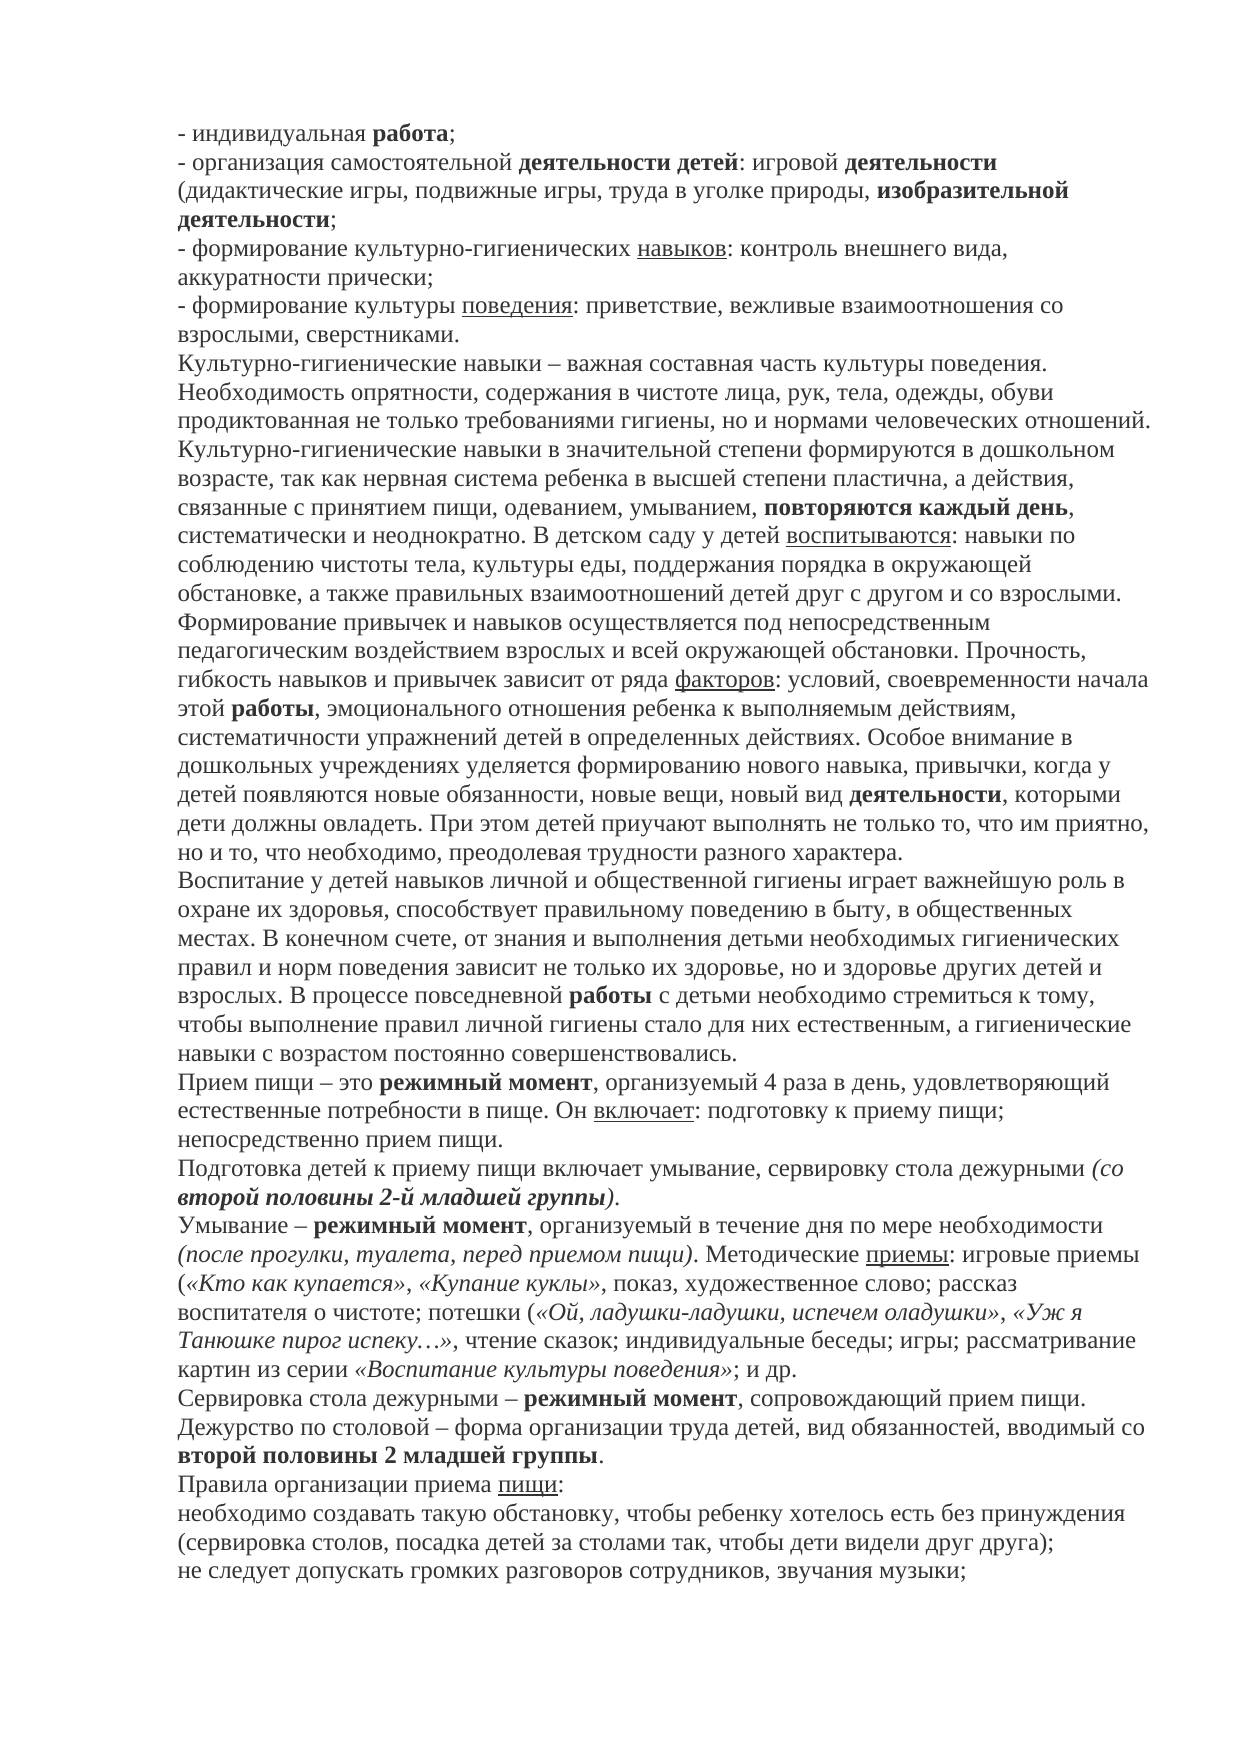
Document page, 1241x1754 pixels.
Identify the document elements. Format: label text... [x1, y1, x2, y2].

text Умывание – режимный момент, организуемый в течение дня по мере необходимости (после прогулки, туалета, перед приемом пищи). Методические приемы: игровые приемы («Кто как купается», «Купание куклы», показ, художественное слово; рассказ воспитателя о чистоте; потешки («Ой, ладушки-ладушки, испечем оладушки», «Уж я Танюшке пирог испеку…», чтение сказок; индивидуальные беседы; игры; рассматривание картин из серии «Воспитание культуры поведения»; и др. [177, 1211, 1152, 1383]
text - организация самостоятельной деятельности детей: игровой деятельности (дидактические игры, подвижные игры, труда в уголке природы, изобразительной деятельности; [177, 147, 1152, 233]
text Сервировка стола дежурными – режимный момент, сопровождающий прием пищи. Дежурство по столовой – форма организации труда детей, вид обязанностей, вводимый со второй половины 2 младшей группы. [177, 1383, 1152, 1469]
text Формирование привычек и навыков осуществляется под непосредственным педагогическим воздействием взрослых и всей окружающей обстановки. Прочность, гибкость навыков и привычек зависит от ряда факторов: условий, своевременности начала этой работы, эмоционального отношения ребенка к выполняемым действиям, систематичности упражнений детей в определенных действиях. Особое внимание в дошкольных учреждениях уделяется формированию нового навыка, привычки, когда у детей появляются новые обязанности, новые вещи, новый вид деятельности, которыми дети должны овладеть. При этом детей приучают выполнять не только то, что им приятно, но и то, что необходимо, преодолевая трудности разного характера. [177, 607, 1152, 866]
text Прием пищи – это режимный момент, организуемый 4 раза в день, удовлетворяющий естественные потребности в пище. Он включает: подготовку к приему пищи; непосредственно прием пищи. [177, 1067, 1152, 1153]
text Культурно-гигиенические навыки в значительной степени формируются в дошкольном возрасте, так как нервная система ребенка в высшей степени пластична, а действия, связанные с принятием пищи, одеванием, умыванием, повторяются каждый день, систематически и неоднократно. В детском саду у детей воспитываются: навыки по соблюдению чистоты тела, культуры еды, поддержания порядка в окружающей обстановке, а также правильных взаимоотношений детей друг с другом и со взрослыми. [177, 434, 1152, 607]
text не следует допускать громких разговоров сотрудников, звучания музыки; [177, 1556, 1152, 1584]
text необходимо создавать такую обстановку, чтобы ребенку хотелось есть без принуждения (сервировка столов, посадка детей за столами так, чтобы дети видели друг друга); [177, 1498, 1152, 1556]
text - формирование культуры поведения: приветствие, вежливые взаимоотношения со взрослыми, сверстниками. [177, 291, 1152, 348]
text - формирование культурно-гигиенических навыков: контроль внешнего вида, аккуратности прически; [177, 233, 1152, 291]
text Подготовка детей к приему пищи включает умывание, сервировку стола дежурными (со второй половины 2-й младшей группы). [177, 1153, 1152, 1211]
text Правила организации приема пищи: [177, 1469, 1152, 1498]
text Культурно-гигиенические навыки – важная составная часть культуры поведения. Необходимость опрятности, содержания в чистоте лица, рук, тела, одежды, обуви продиктованная не только требованиями гигиены, но и нормами человеческих отношений. [177, 348, 1152, 434]
text - индивидуальная работа; [177, 118, 1152, 147]
text Воспитание у детей навыков личной и общественной гигиены играет важнейшую роль в охране их здоровья, способствует правильному поведению в быту, в общественных местах. В конечном счете, от знания и выполнения детьми необходимых гигиенических правил и норм поведения зависит не только их здоровье, но и здоровье других детей и взрослых. В процессе повседневной работы с детьми необходимо стремиться к тому, чтобы выполнение правил личной гигиены стало для них естественным, а гигиенические навыки с возрастом постоянно совершенствовались. [177, 866, 1152, 1067]
